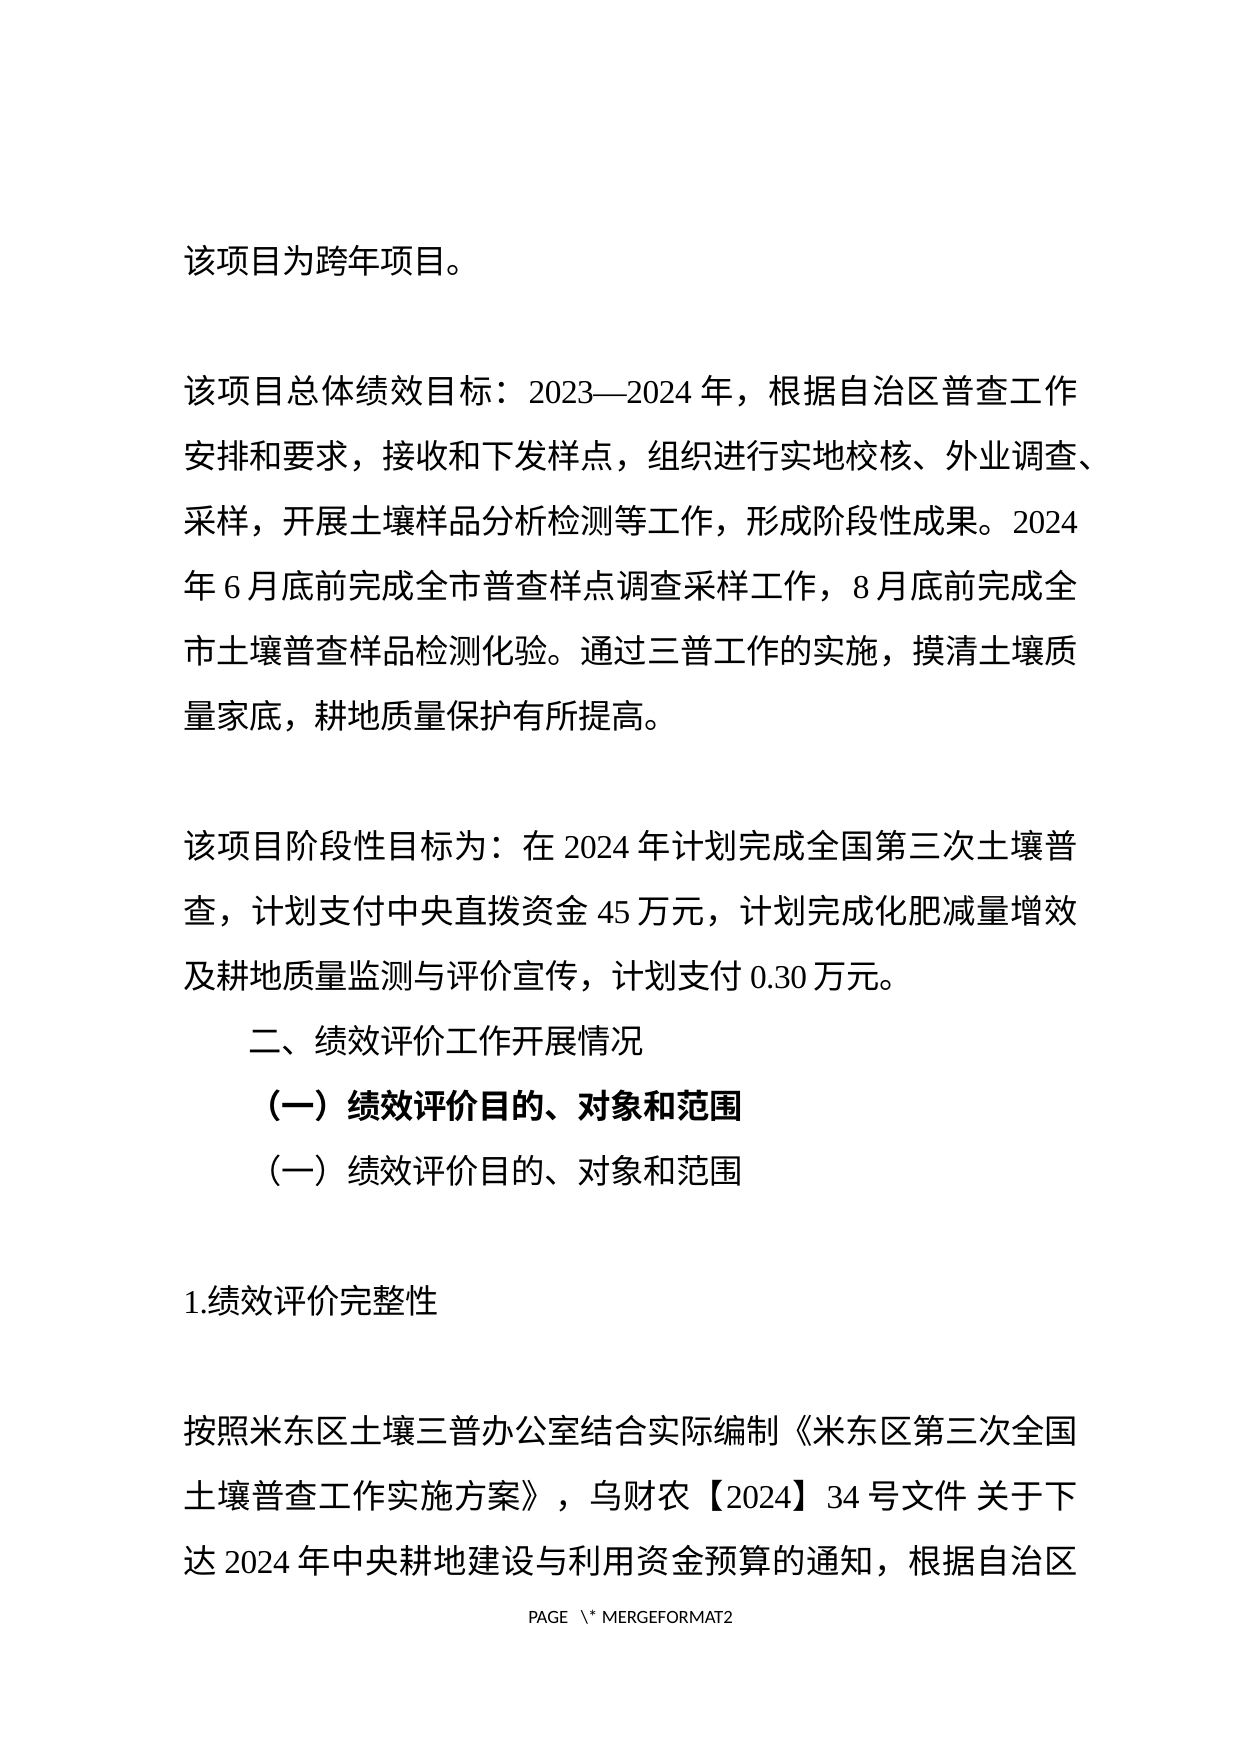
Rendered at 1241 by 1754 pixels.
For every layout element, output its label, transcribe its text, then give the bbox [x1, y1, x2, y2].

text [183, 1137, 1078, 1592]
text （一）绩效评价目的、对象和范围 [183, 1072, 1078, 1137]
text 二、绩效评价工作开展情况 [183, 1007, 1078, 1072]
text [183, 162, 1078, 1007]
